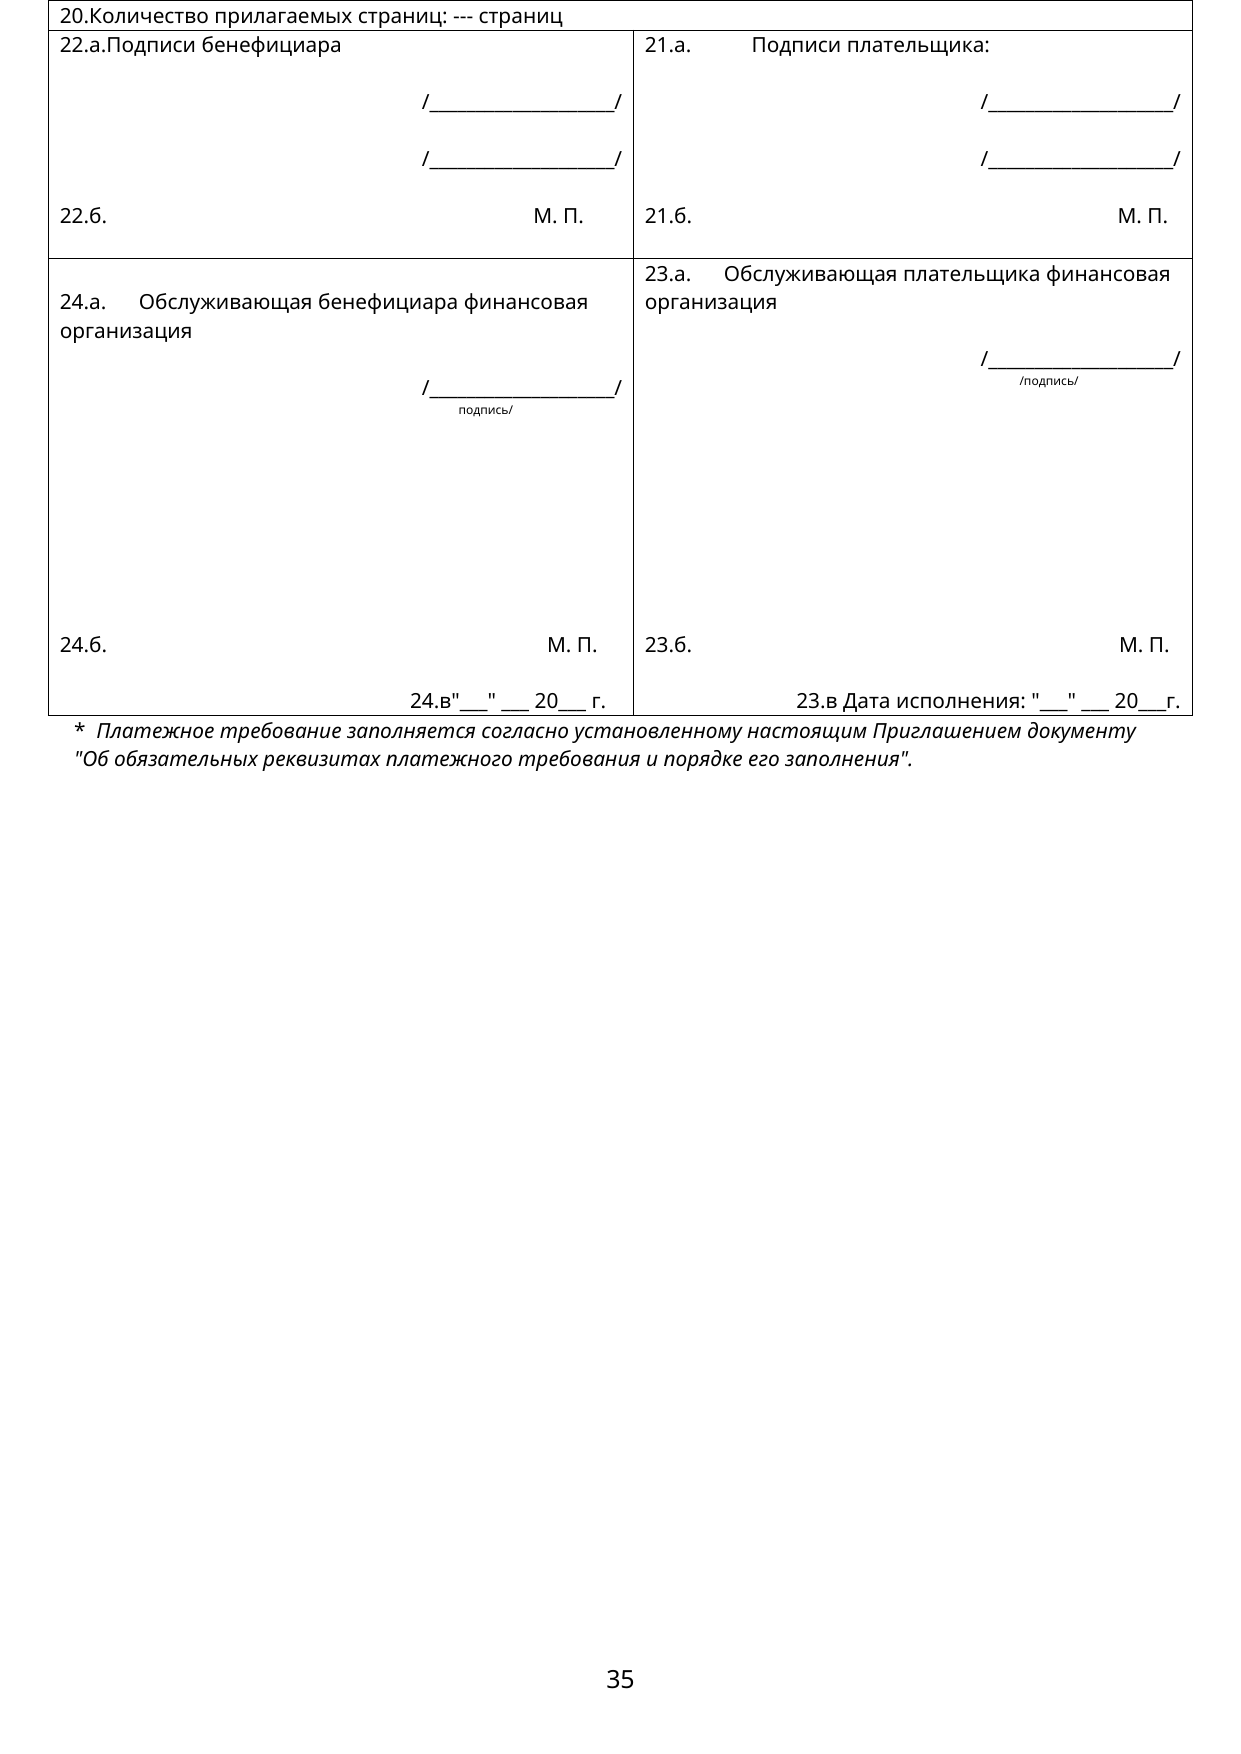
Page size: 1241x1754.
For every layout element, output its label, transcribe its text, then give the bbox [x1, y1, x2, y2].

table_cell 23.а. Обслуживающая плательщика финансовая организация /____________________/ /подпись/ [634, 259, 1192, 487]
table_cell 24.а. Обслуживающая бенефициара финансовая организация /____________________/ подпись/ [49, 259, 633, 487]
table_cell 24.б. М. П. 24.в"___" ___ 20___ г. [49, 487, 633, 715]
table_cell 21.а. Подписи плательщика: /____________________/ /____________________/ 21.б. М. П. [634, 31, 1192, 258]
table_cell 22.а.Подписи бенефициара /____________________/ /____________________/ 22.б. М. П. [49, 31, 633, 258]
table_cell 23.б. М. П. 23.в Дата исполнения: "___" ___ 20___г. [634, 487, 1192, 715]
table_cell 20.Количество прилагаемых страниц: --- страниц [49, 1, 1192, 29]
text * Платежное требование заполняется согласно установленному настоящим Приглашением документу "Об обязательных реквизитах платежного требования и порядке его заполнения". [74, 716, 1167, 773]
